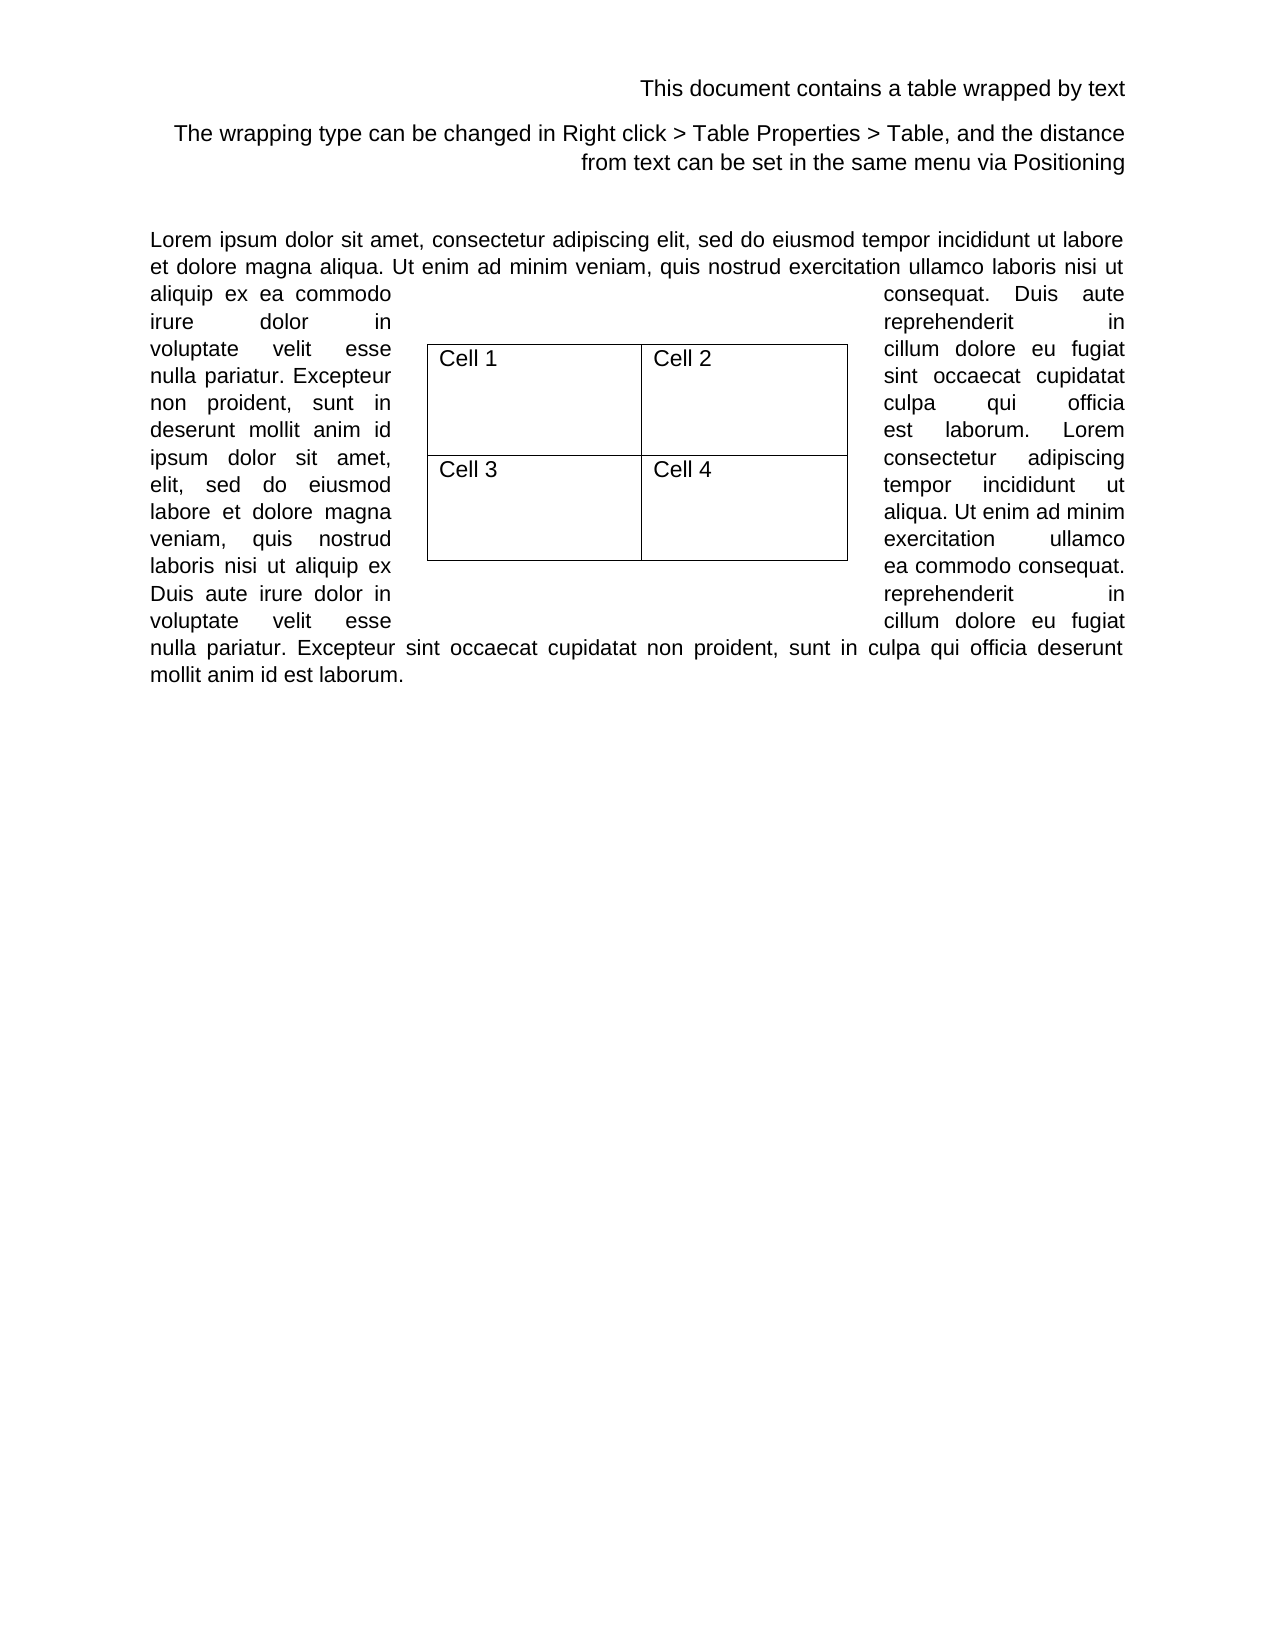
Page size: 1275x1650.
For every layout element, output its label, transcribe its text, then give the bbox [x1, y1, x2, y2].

table_cell Cell 4 [642, 456, 847, 560]
table_header Cell 1 [428, 345, 641, 455]
text Lorem ipsum dolor sit amet, consectetur adipiscing elit, sed do eiusmod tempor incididunt ut labore et dolore magna aliqua. Ut enim ad minim veniam, quis nostrud exercitation ullamco laboris nisi ut aliquip ex ea commodo consequat. Duis aute irure dolor in reprehenderit in voluptate velit esse cillum dolore eu fugiat nulla pariatur. Excepteur sint occaecat cupidatat non proident, sunt in culpa qui officia deserunt mollit anim id est laborum. Lorem ipsum dolor sit amet, consectetur adipiscing elit, sed do eiusmod tempor incididunt ut labore et dolore magna aliqua. Ut enim ad minim veniam, quis nostrud exercitation ullamco laboris nisi ut aliquip ex ea commodo consequat. Duis aute irure dolor in reprehenderit in voluptate velit esse cillum dolore eu fugiat nulla pariatur. Excepteur sint occaecat cupidatat non proident, sunt in culpa qui officia deserunt mollit anim id est laborum. [150, 279, 1125, 635]
table_header Cell 2 [642, 345, 847, 455]
table_cell Cell 3 [428, 456, 641, 560]
